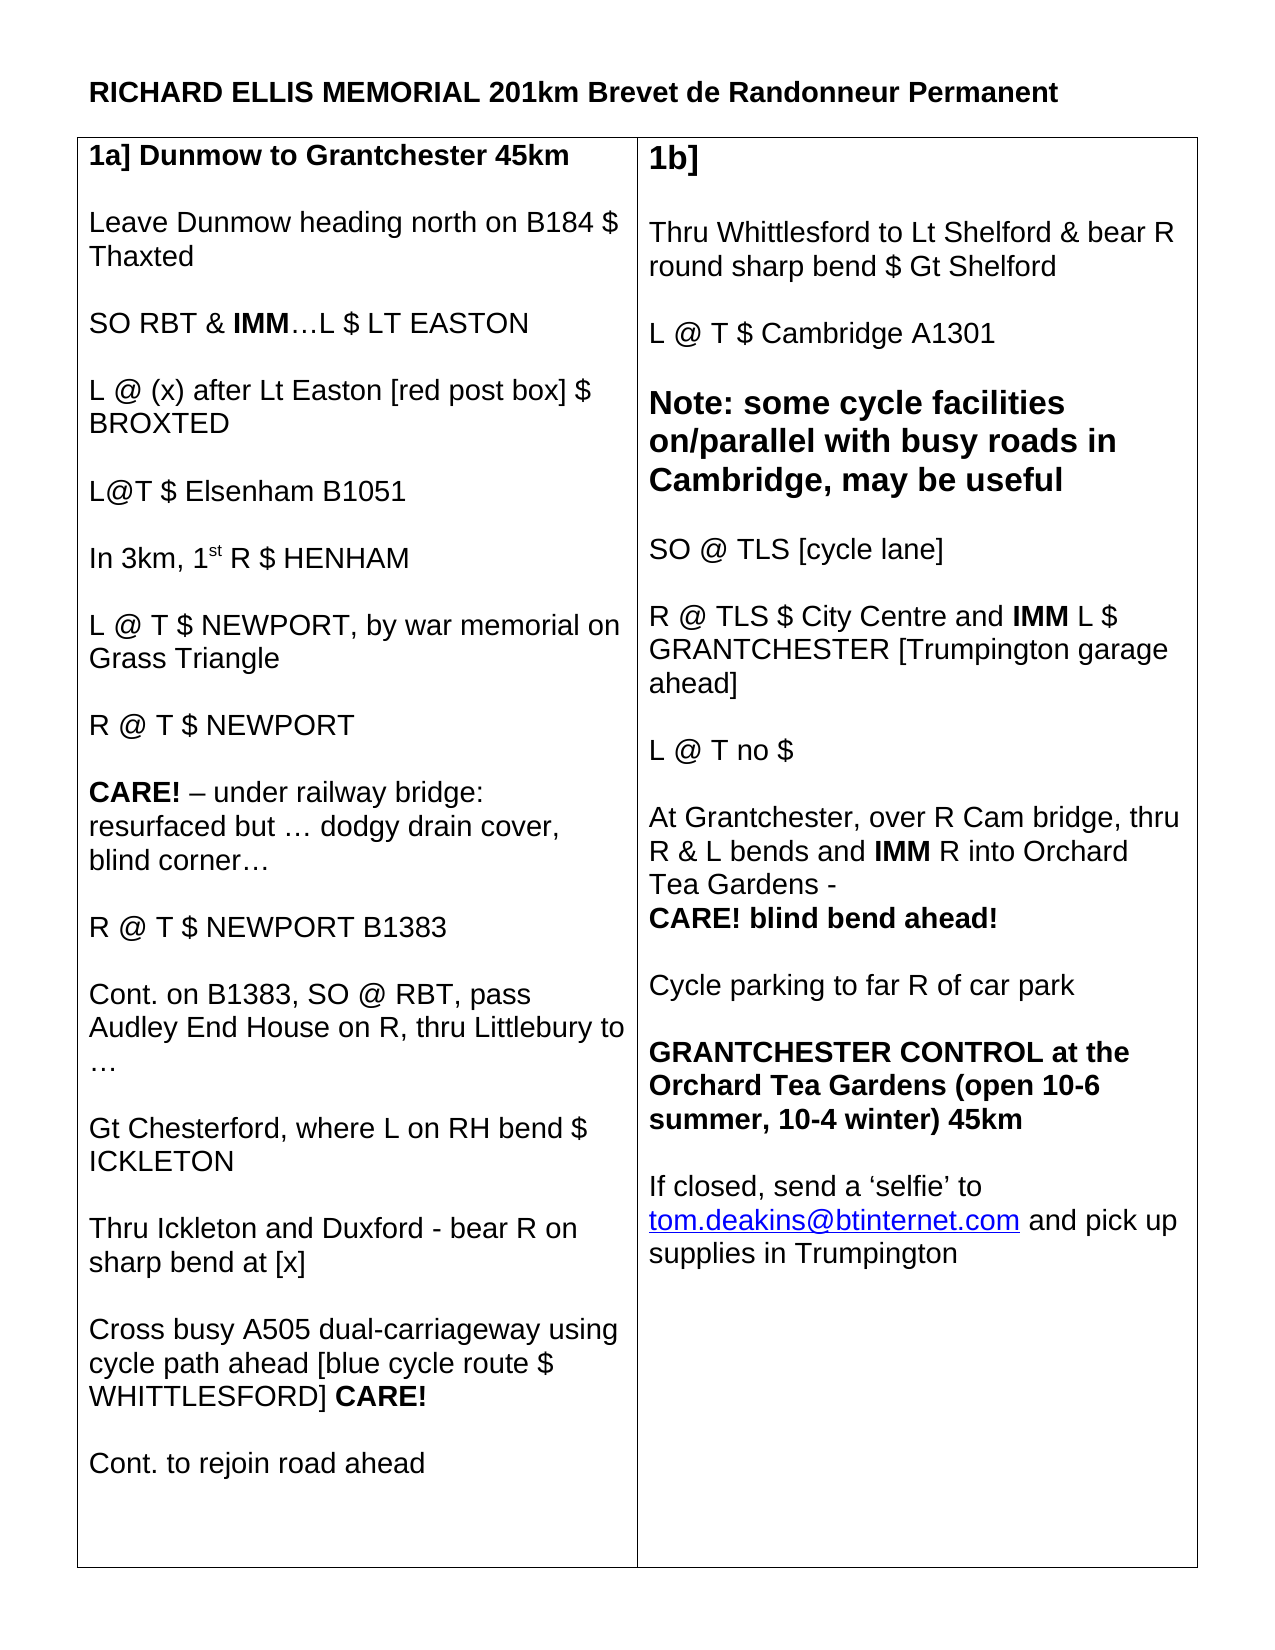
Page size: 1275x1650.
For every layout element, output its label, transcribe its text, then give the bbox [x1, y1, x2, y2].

text RICHARD ELLIS MEMORIAL 201km Brevet de Randonneur Permanent [89, 75, 1186, 108]
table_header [638, 138, 1197, 1567]
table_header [78, 138, 637, 1567]
